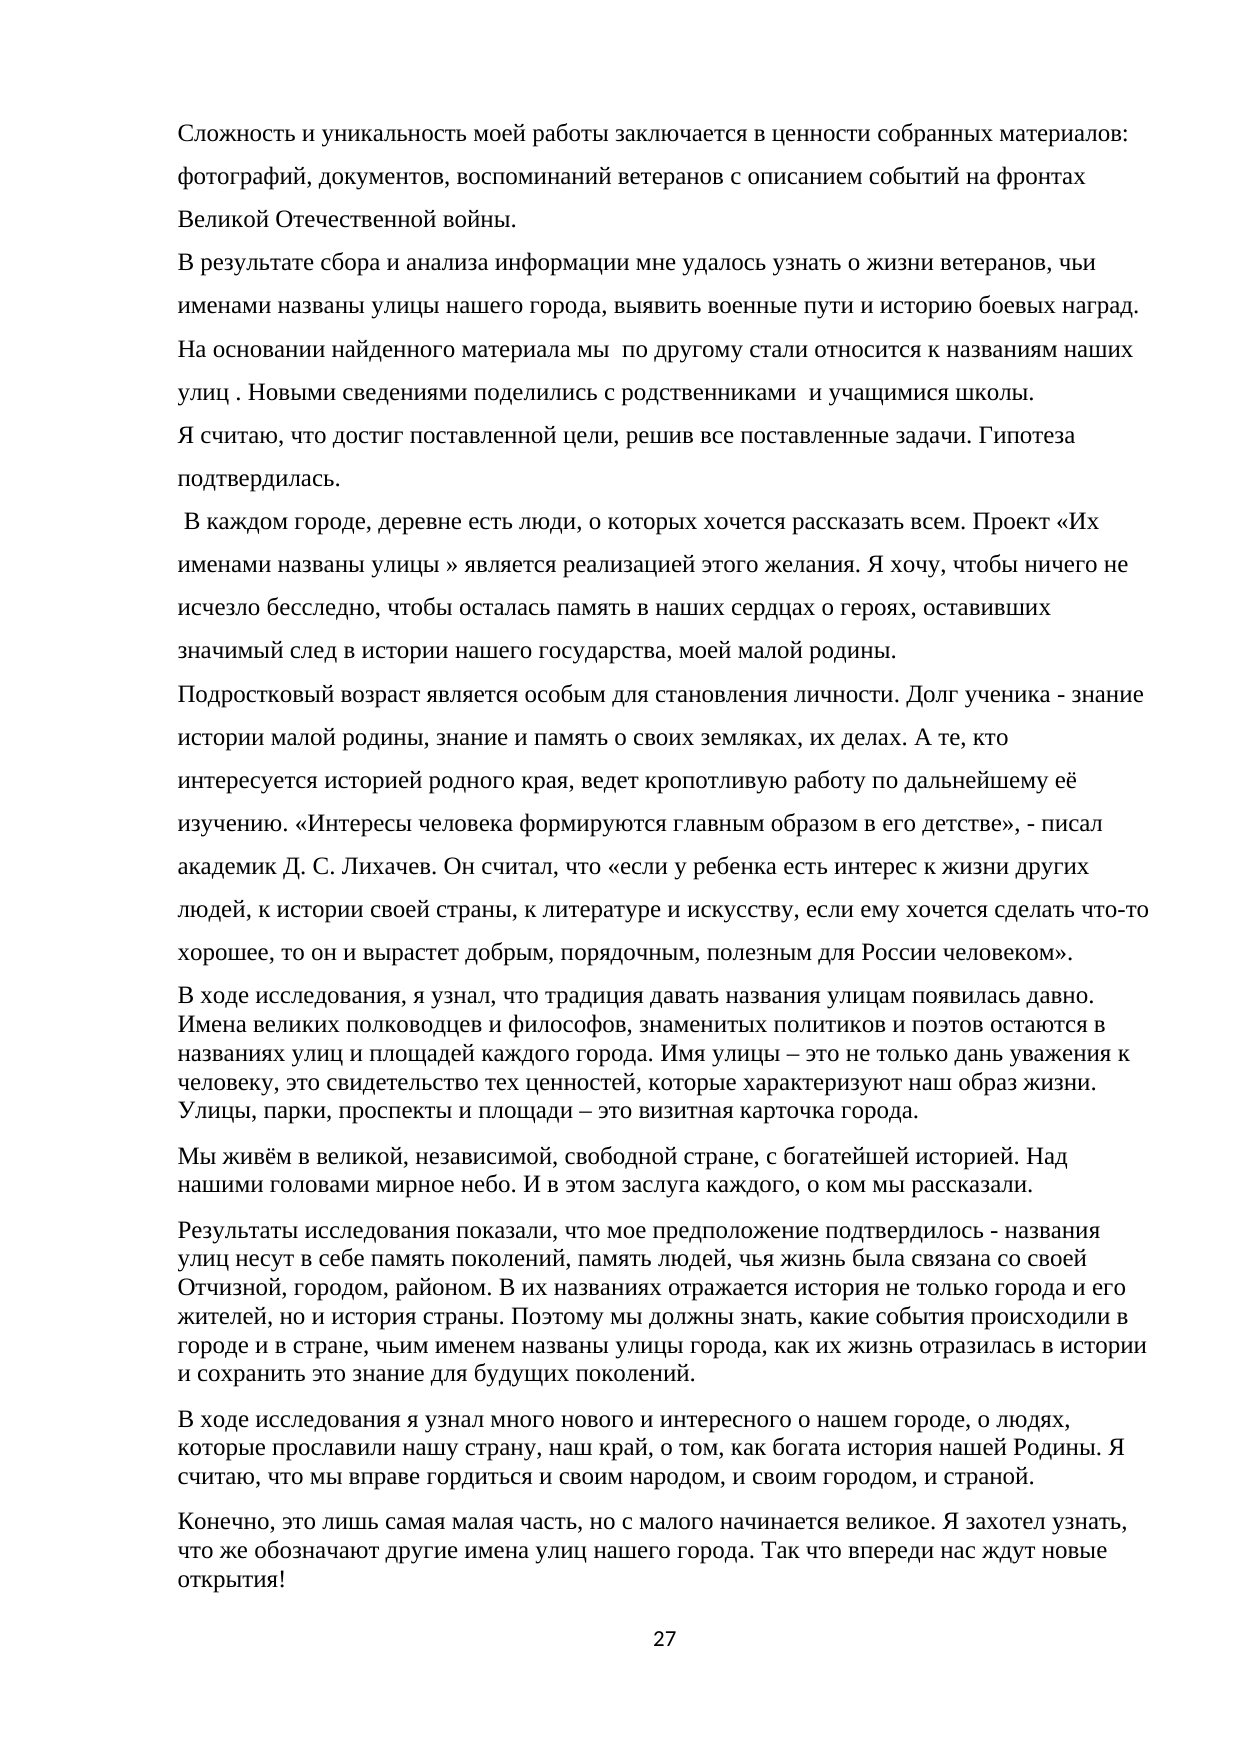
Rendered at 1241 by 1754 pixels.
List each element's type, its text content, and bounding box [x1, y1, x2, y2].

text Мы живём в великой, независимой, свободной стране, с богатейшей историей. Над нашими головами мирное небо. И в этом заслуга каждого, о ком мы рассказали. [177, 1141, 1152, 1198]
text Результаты исследования показали, что мое предположение подтвердилось - названия улиц несут в себе память поколений, память людей, чья жизнь была связана со своей Отчизной, городом, районом. В их названиях отражается история не только города и его жителей, но и история страны. Поэтому мы должны знать, какие события происходили в городе и в стране, чьим именем названы улицы города, как их жизнь отразилась в истории и сохранить это знание для будущих поколений. [177, 1215, 1152, 1387]
text В каждом городе, деревне есть люди, о которых хочется рассказать всем. Проект «Их именами названы улицы » является реализацией этого желания. Я хочу, чтобы ничего не исчезло бесследно, чтобы осталась память в наших сердцах о героях, оставивших значимый след в истории нашего государства, моей малой родины. Подростковый возраст является особым для становления личности. Долг ученика - знание истории малой родины, знание и память о своих земляках, их делах. А те, кто интересуется историей родного края, ведет кропотливую работу по дальнейшему её изучению. «Интересы человека формируются главным образом в его детстве», - писал академик Д. С. Лихачев. Он считал, что «если у ребенка есть интерес к жизни других людей, к истории своей страны, к литературе и искусству, если ему хочется сделать что-то хорошее, то он и вырастет добрым, порядочным, полезным для России человеком». [177, 506, 1152, 966]
text В ходе исследования, я узнал, что традиция давать названия улицам появилась давно. Имена великих полководцев и философов, знаменитых политиков и поэтов остаются в названиях улиц и площадей каждого города. Имя улицы – это не только дань уважения к человеку, это свидетельство тех ценностей, которые характеризуют наш образ жизни. Улицы, парки, проспекты и площади – это визитная карточка города. [177, 981, 1152, 1124]
text Конечно, это лишь самая малая часть, но с малого начинается великое. Я захотел узнать, что же обозначают другие имена улиц нашего города. Так что впереди нас ждут новые открытия! [177, 1506, 1152, 1593]
text В результате сбора и анализа информации мне удалось узнать о жизни ветеранов, чьи именами названы улицы нашего города, выявить военные пути и историю боевых наград. На основании найденного материала мы по другому стали относится к названиям наших улиц . Новыми сведениями поделились с родственниками и учащимися школы. [177, 247, 1152, 406]
text Я считаю, что достиг поставленной цели, решив все поставленные задачи. Гипотеза подтвердилась. [177, 420, 1152, 492]
text Сложность и уникальность моей работы заключается в ценности собранных материалов: фотографий, документов, воспоминаний ветеранов с описанием событий на фронтах Великой Отечественной войны. [177, 118, 1152, 233]
text В ходе исследования я узнал много нового и интересного о нашем городе, о людях, которые прославили нашу страну, наш край, о том, как богата история нашей Родины. Я считаю, что мы вправе гордиться и своим народом, и своим городом, и страной. [177, 1404, 1152, 1490]
